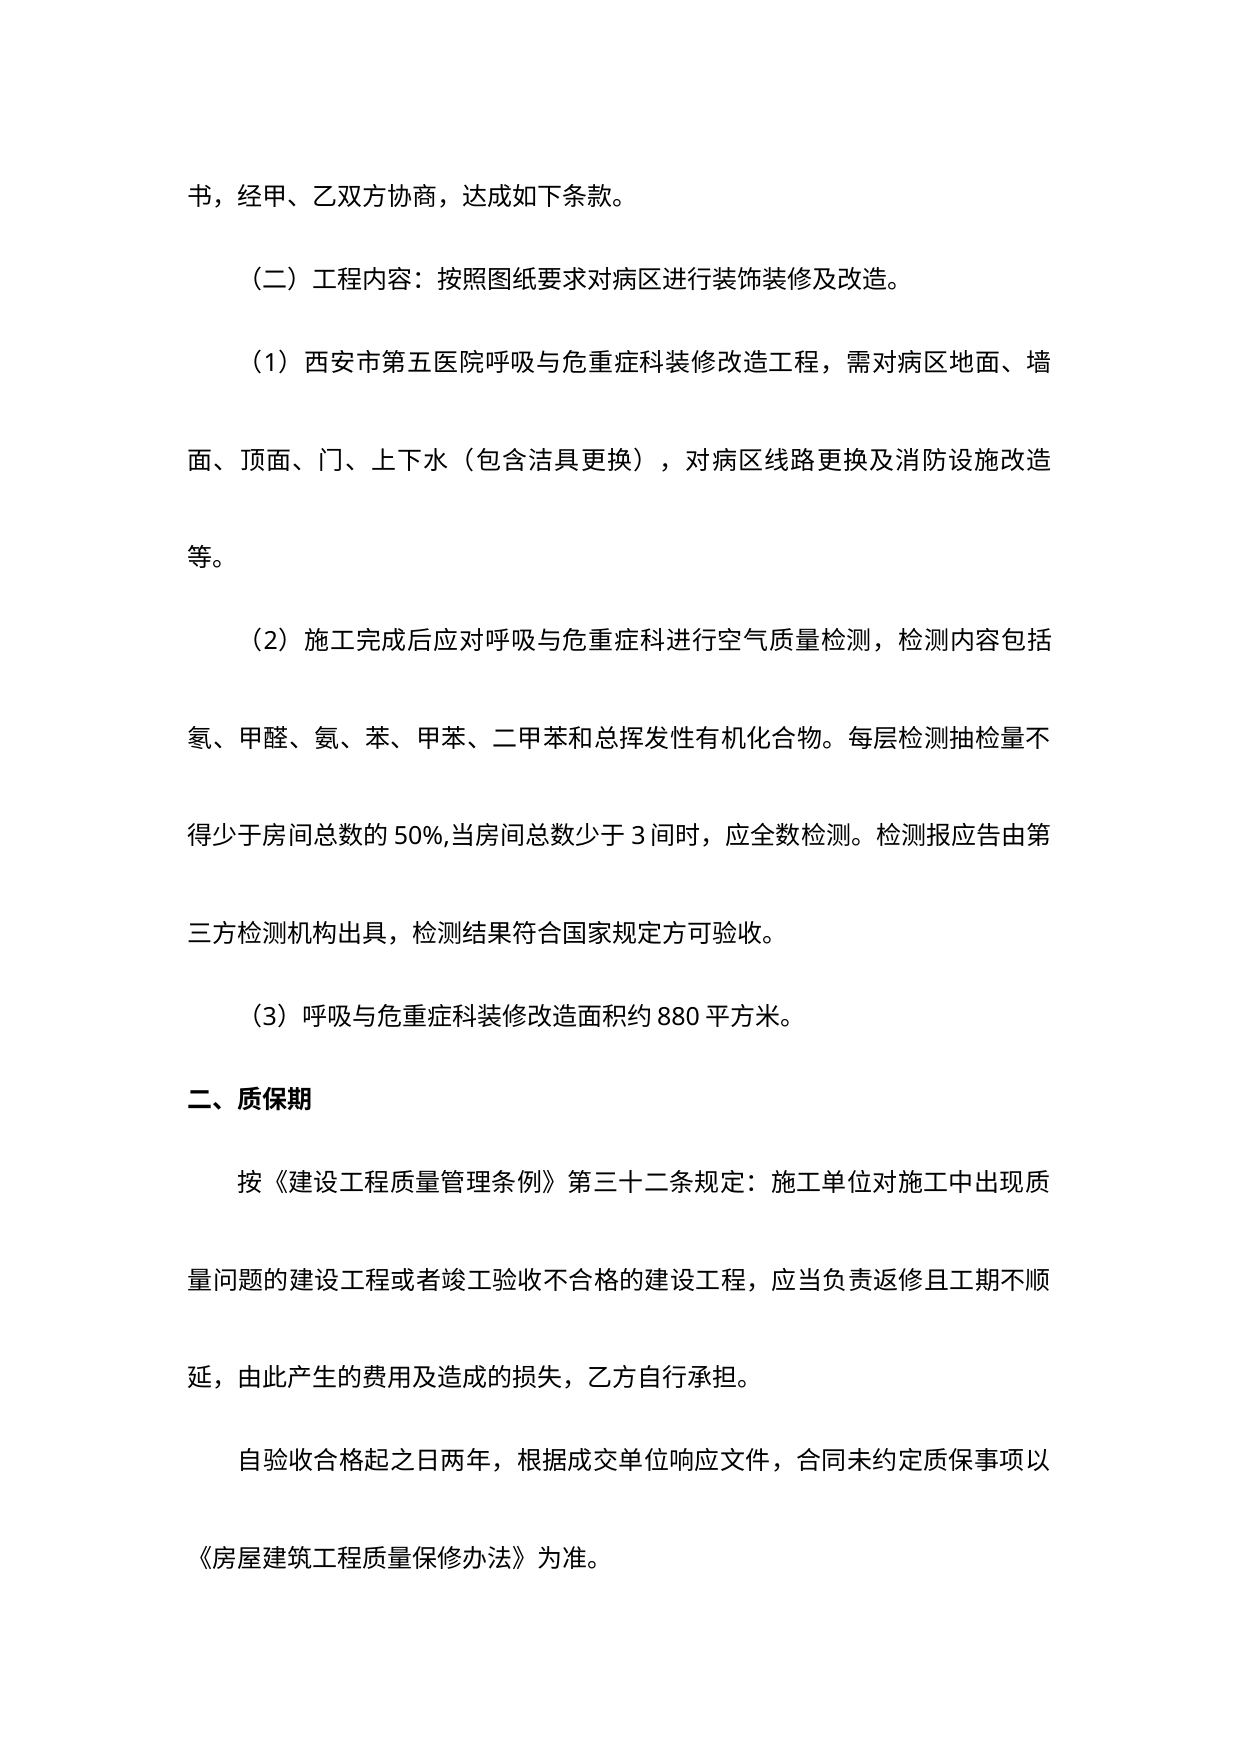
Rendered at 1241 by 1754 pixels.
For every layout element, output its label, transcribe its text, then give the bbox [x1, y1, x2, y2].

text 按《建设工程质量管理条例》第三十二条规定：施工单位对施工中出现质量问题的建设工程或者竣工验收不合格的建设工程，应当负责返修且工期不顺延，由此产生的费用及造成的损失，乙方自行承担。 [187, 1148, 1053, 1408]
text （二）工程内容：按照图纸要求对病区进行装饰装修及改造。 [187, 245, 1053, 310]
text 二、质保期 [187, 1065, 1053, 1130]
text 自验收合格起之日两年，根据成交单位响应文件，合同未约定质保事项以《房屋建筑工程质量保修办法》为准。 [187, 1426, 1053, 1589]
text （1）西安市第五医院呼吸与危重症科装修改造工程，需对病区地面、墙面、顶面、门、上下水（包含洁具更换），对病区线路更换及消防设施改造等。 [187, 328, 1053, 588]
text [187, 162, 1053, 227]
text （2）施工完成后应对呼吸与危重症科进行空气质量检测，检测内容包括氡、甲醛、氨、苯、甲苯、二甲苯和总挥发性有机化合物。每层检测抽检量不得少于房间总数的50%,当房间总数少于3间时，应全数检测。检测报应告由第三方检测机构出具，检测结果符合国家规定方可验收。 [187, 606, 1053, 964]
text （3）呼吸与危重症科装修改造面积约880平方米。 [187, 982, 1053, 1047]
